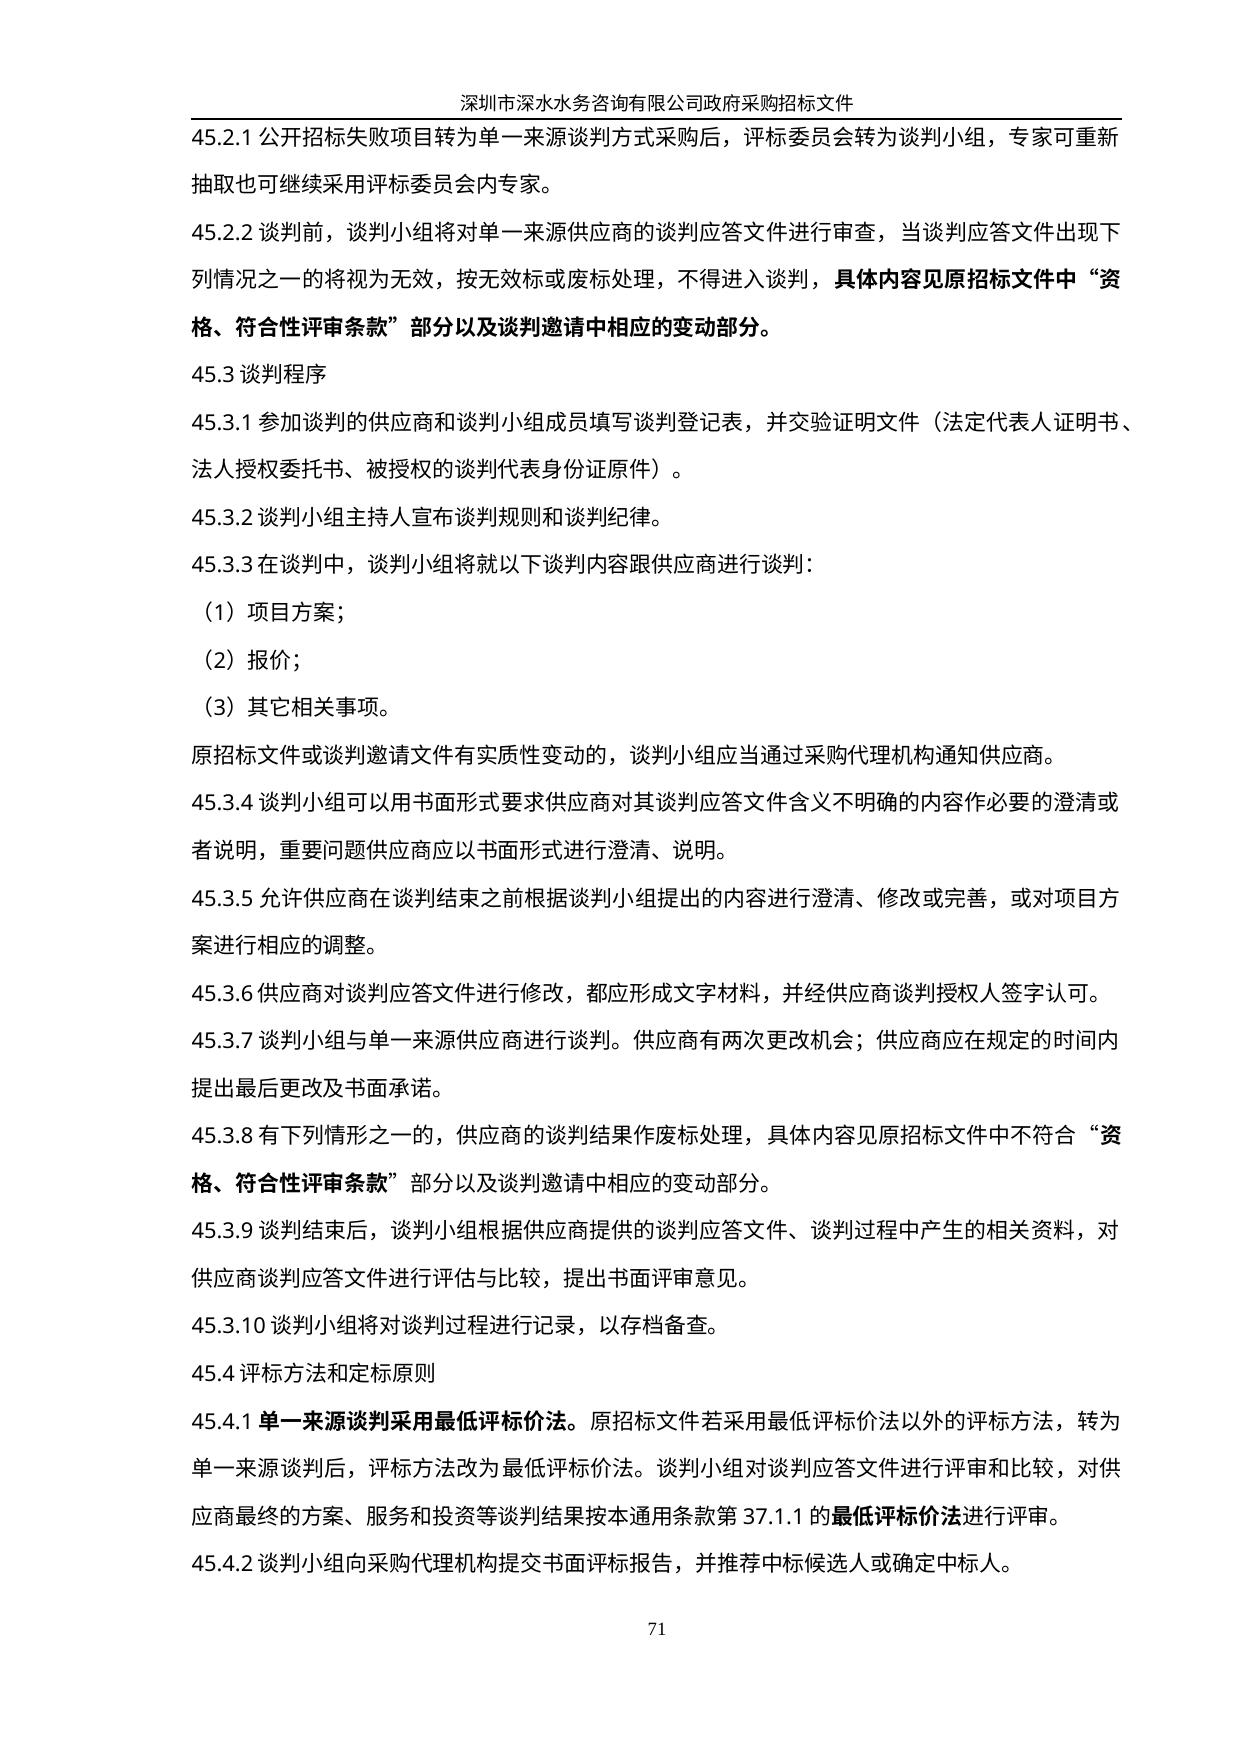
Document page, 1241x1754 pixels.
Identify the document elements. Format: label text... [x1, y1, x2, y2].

text 45.3.6供应商对谈判应答文件进行修改，都应形成文字材料，并经供应商谈判授权人签字认可。 [191, 976, 1122, 1007]
text （2）报价； [191, 643, 1122, 674]
text 45.3谈判程序 [191, 357, 1122, 389]
text 45.2.2谈判前，谈判小组将对单一来源供应商的谈判应答文件进行审查，当谈判应答文件出现下列情况之一的将视为无效，按无效标或废标处理，不得进入谈判，具体内容见原招标文件中“资格、符合性评审条款”部分以及谈判邀请中相应的变动部分。 [191, 214, 1122, 341]
text 45.3.1参加谈判的供应商和谈判小组成员填写谈判登记表，并交验证明文件（法定代表人证明书、法人授权委托书、被授权的谈判代表身份证原件）。 [191, 405, 1122, 484]
text （3）其它相关事项。 [191, 690, 1122, 722]
text 45.3.10谈判小组将对谈判过程进行记录，以存档备查。 [191, 1308, 1122, 1340]
text 45.4.2谈判小组向采购代理机构提交书面评标报告，并推荐中标候选人或确定中标人。 [191, 1546, 1122, 1578]
text 45.3.2谈判小组主持人宣布谈判规则和谈判纪律。 [191, 500, 1122, 532]
text 45.3.5 允许供应商在谈判结束之前根据谈判小组提出的内容进行澄清、修改或完善，或对项目方案进行相应的调整。 [191, 881, 1122, 960]
text 45.3.8有下列情形之一的，供应商的谈判结果作废标处理，具体内容见原招标文件中不符合“资格、符合性评审条款”部分以及谈判邀请中相应的变动部分。 [191, 1118, 1122, 1198]
text 45.2.1公开招标失败项目转为单一来源谈判方式采购后，评标委员会转为谈判小组，专家可重新抽取也可继续采用评标委员会内专家。 [191, 120, 1122, 199]
text 45.3.3在谈判中，谈判小组将就以下谈判内容跟供应商进行谈判： [191, 547, 1122, 579]
text 45.3.7谈判小组与单一来源供应商进行谈判。供应商有两次更改机会；供应商应在规定的时间内提出最后更改及书面承诺。 [191, 1023, 1122, 1102]
text 45.4.1单一来源谈判采用最低评标价法。原招标文件若采用最低评标价法以外的评标方法，转为单一来源谈判后，评标方法改为最低评标价法。谈判小组对谈判应答文件进行评审和比较，对供应商最终的方案、服务和投资等谈判结果按本通用条款第37.1.1的最低评标价法进行评审。 [191, 1404, 1122, 1531]
text 45.4评标方法和定标原则 [191, 1356, 1122, 1388]
text 45.3.4谈判小组可以用书面形式要求供应商对其谈判应答文件含义不明确的内容作必要的澄清或者说明，重要问题供应商应以书面形式进行澄清、说明。 [191, 785, 1122, 865]
text （1）项目方案； [191, 595, 1122, 627]
text 45.3.9谈判结束后，谈判小组根据供应商提供的谈判应答文件、谈判过程中产生的相关资料，对供应商谈判应答文件进行评估与比较，提出书面评审意见。 [191, 1213, 1122, 1293]
text 原招标文件或谈判邀请文件有实质性变动的，谈判小组应当通过采购代理机构通知供应商。 [191, 738, 1122, 769]
